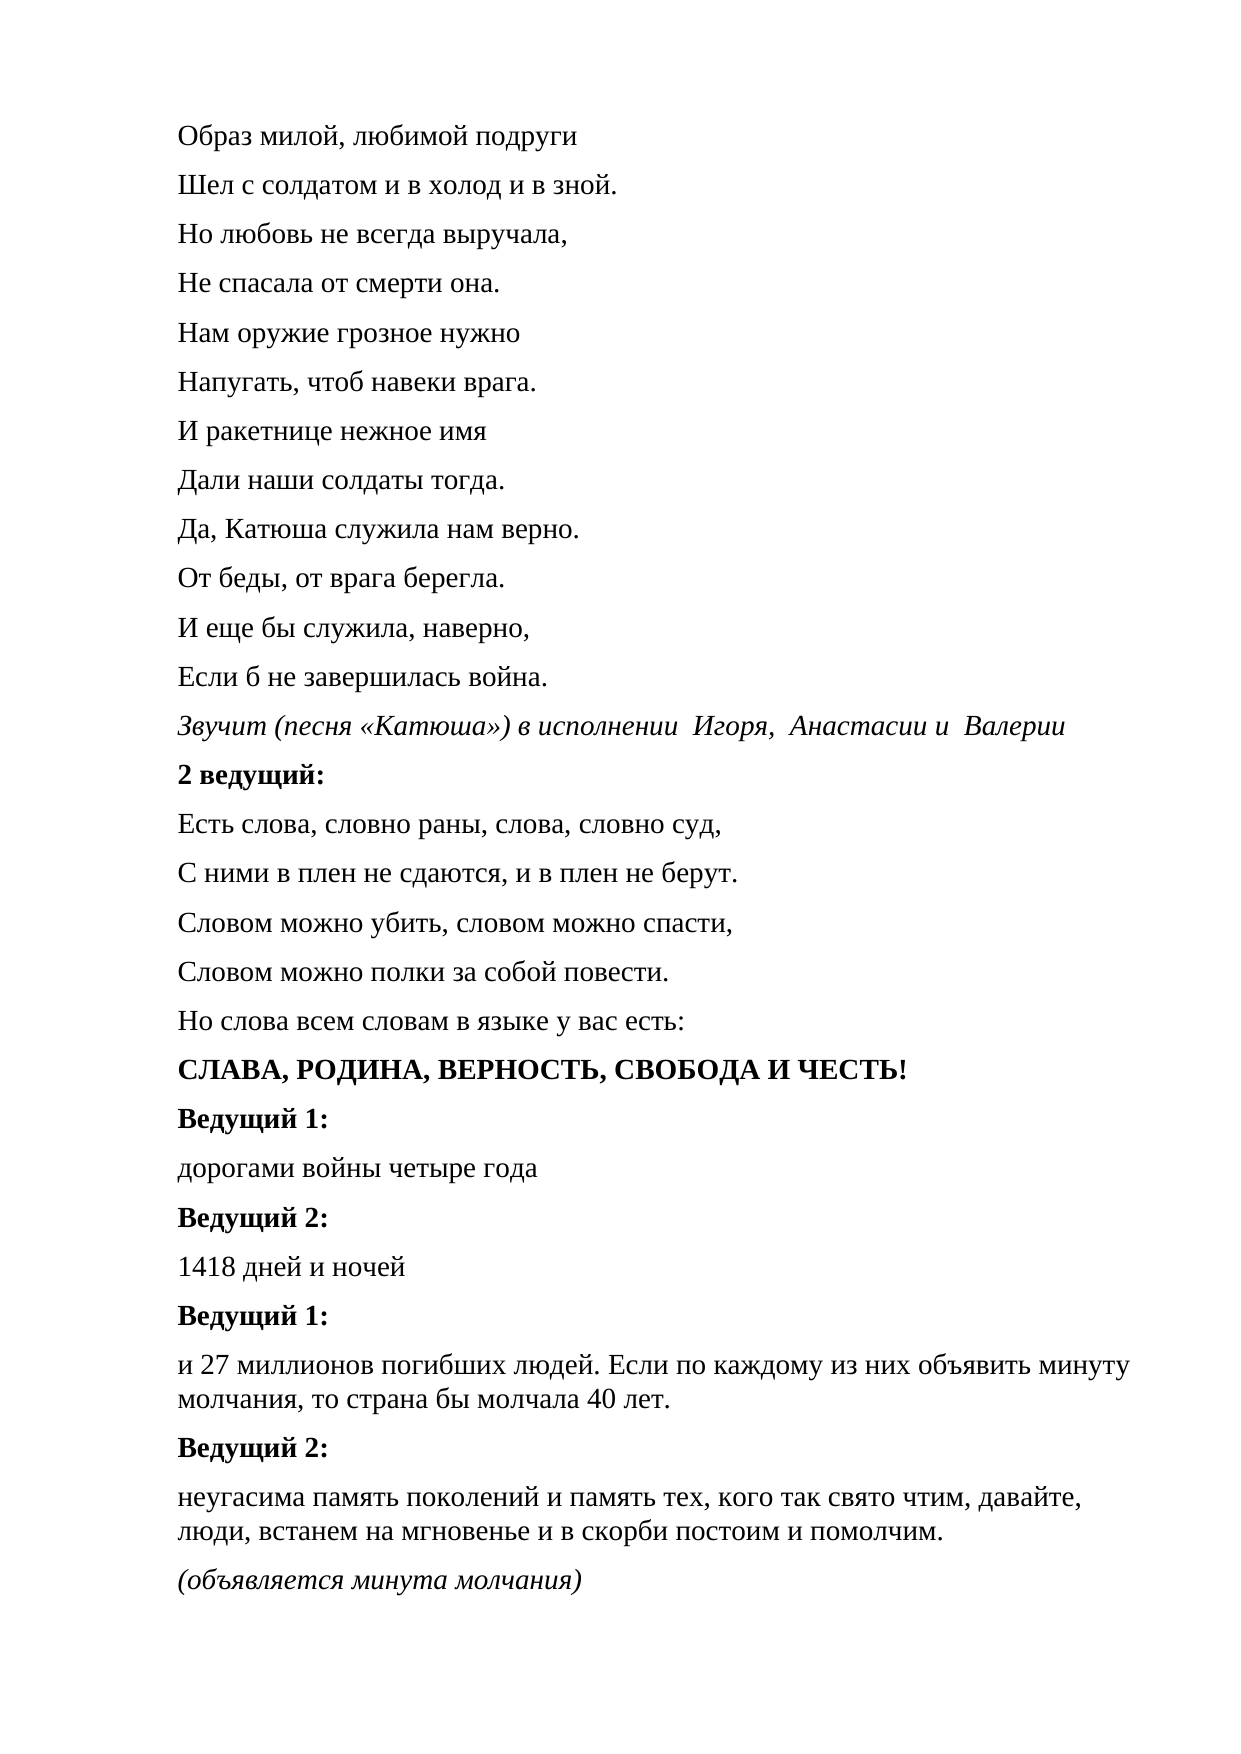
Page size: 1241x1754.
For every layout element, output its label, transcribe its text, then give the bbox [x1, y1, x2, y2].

text Нам оружие грозное нужно [177, 315, 1152, 348]
text Образ милой, любимой подруги [177, 118, 1152, 152]
text От беды, от врага берегла. [177, 561, 1152, 594]
text 1418 дней и ночей [177, 1249, 1152, 1282]
text Не спасала от смерти она. [177, 266, 1152, 299]
text и 27 миллионов погибших людей. Если по каждому из них объявить минуту молчания, то страна бы молчала 40 лет. [177, 1347, 1152, 1414]
text 2 ведущий: [177, 757, 1152, 791]
text Ведущий 1: [177, 1298, 1152, 1332]
text дорогами войны четыре года [177, 1151, 1152, 1184]
text И ракетнице нежное имя [177, 413, 1152, 447]
text Но слова всем словам в языке у вас есть: [177, 1003, 1152, 1037]
text Но любовь не всегда выручала, [177, 216, 1152, 250]
text Да, Катюша служила нам верно. [177, 511, 1152, 545]
text Если б не завершилась война. [177, 659, 1152, 692]
text Дали наши солдаты тогда. [177, 462, 1152, 496]
text (объявляется минута молчания) [177, 1562, 1152, 1595]
text Звучит (песня «Катюша») в исполнении Игоря, Анастасии и Валерии [177, 708, 1152, 742]
text Напугать, чтоб навеки врага. [177, 364, 1152, 397]
text СЛАВА, РОДИНА, ВЕРНОСТЬ, СВОБОДА И ЧЕСТЬ! [177, 1052, 1152, 1086]
text неугасима память поколений и память тех, кого так свято чтим, давайте, люди, встанем на мгновенье и в скорби постоим и помолчим. [177, 1479, 1152, 1546]
text С ними в плен не сдаются, и в плен не берут. [177, 856, 1152, 889]
text Словом можно полки за собой повести. [177, 954, 1152, 987]
text Ведущий 1: [177, 1101, 1152, 1135]
text Шел с солдатом и в холод и в зной. [177, 167, 1152, 201]
text Ведущий 2: [177, 1430, 1152, 1463]
text Ведущий 2: [177, 1200, 1152, 1233]
text Есть слова, словно раны, слова, словно суд, [177, 806, 1152, 840]
text И еще бы служила, наверно, [177, 610, 1152, 643]
text Словом можно убить, словом можно спасти, [177, 905, 1152, 938]
